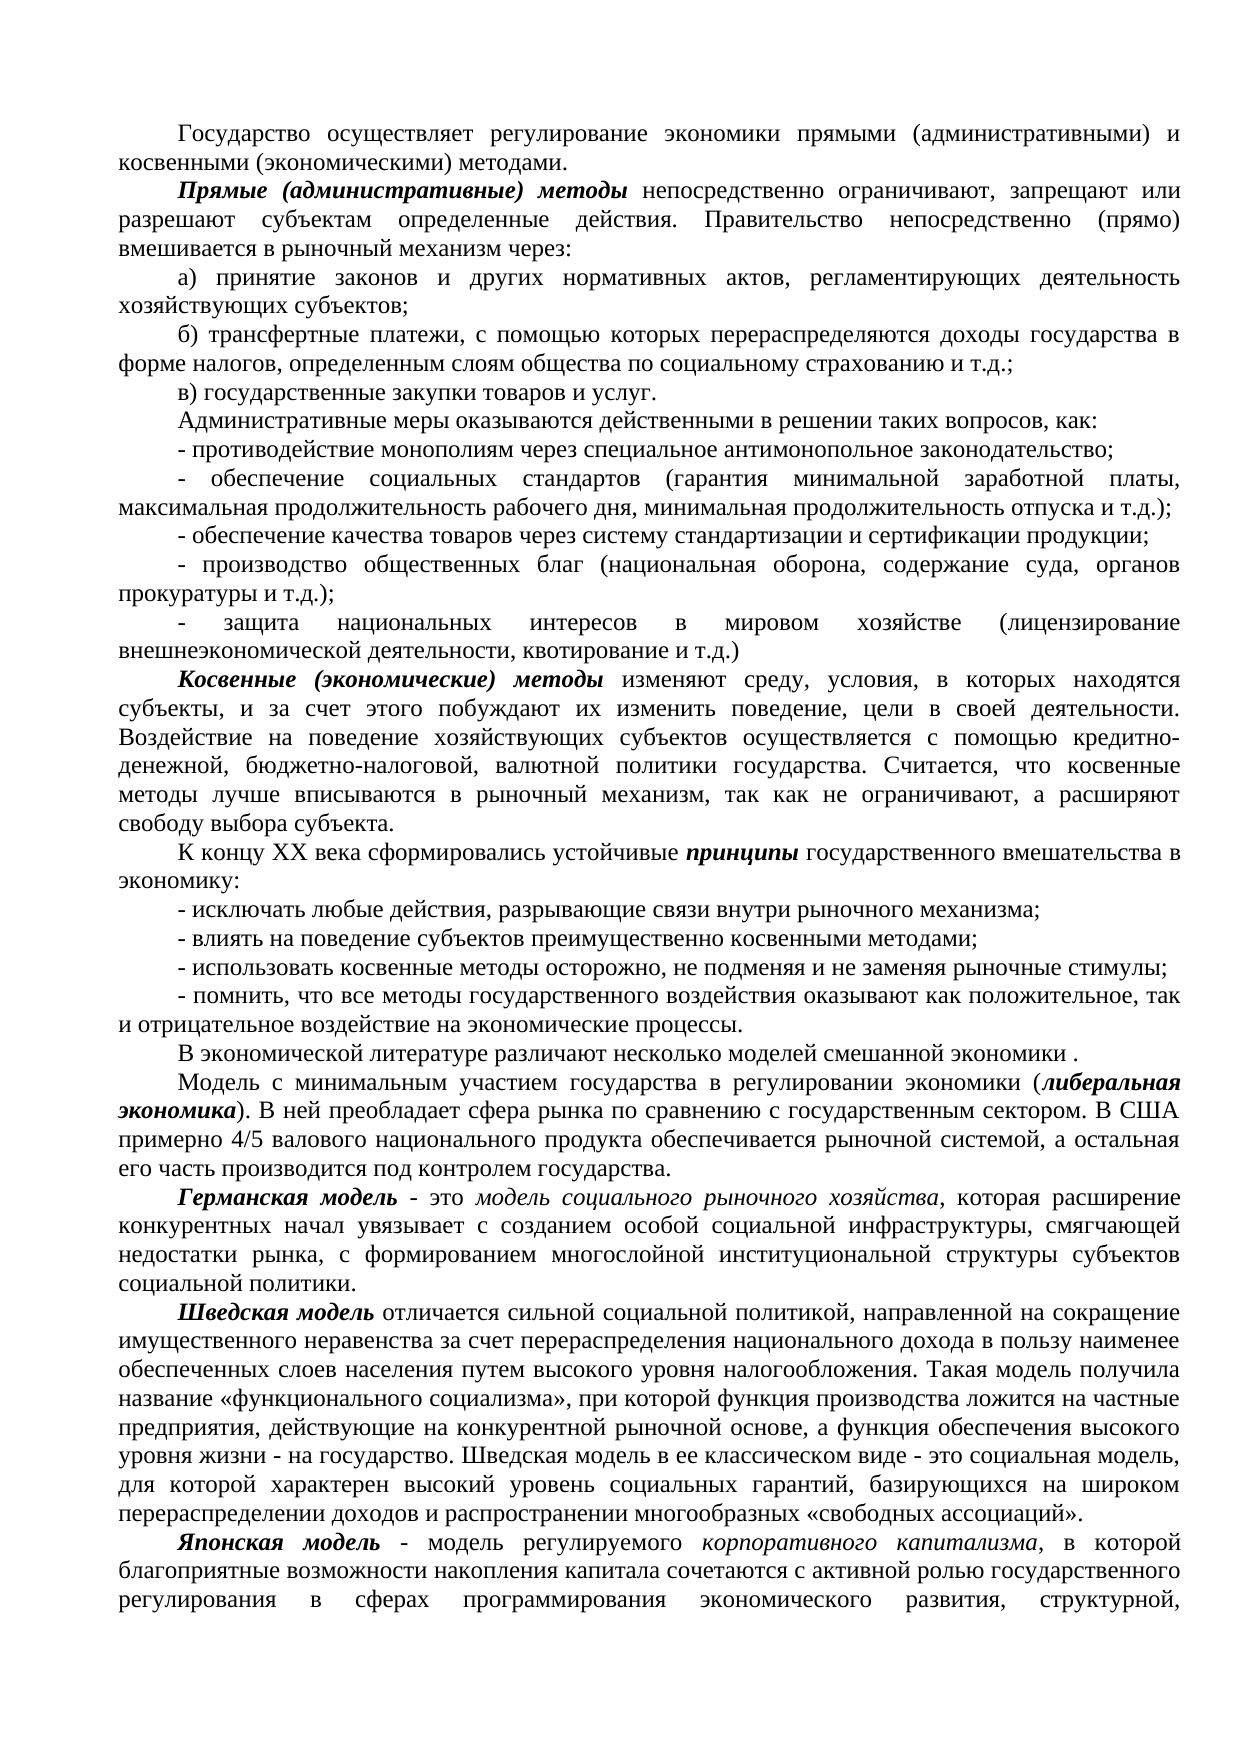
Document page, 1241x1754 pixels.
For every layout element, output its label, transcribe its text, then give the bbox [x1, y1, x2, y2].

text Модель с минимальным участием государства в регулировании экономики (либеральная экономика). В ней преобладает сфера рынка по сравнению с государственным сектором. В США примерно 4/5 валового национального продукта обеспечивается рыночной системой, а остальная его часть производится под контролем государства. [118, 1067, 1181, 1182]
text - исключать любые действия, разрывающие связи внутри рыночного механизма; [118, 894, 1181, 923]
text Государство осуществляет регулирование экономики прямыми (административными) и косвенными (экономическими) методами. [118, 118, 1181, 176]
text Шведская модель отличается сильной социальной политикой, направленной на сокращение имущественного неравенства за счет перераспределения национального дохода в пользу наименее обеспеченных слоев населения путем высокого уровня налогообложения. Такая модель получила название «функционального социализма», при которой функция производства ложится на частные предприятия, действующие на конкурентной рыночной основе, а функция обеспечения высокого уровня жизни - на государство. Шведская модель в ее классическом виде - это социальная модель, для которой характерен высокий уровень социальных гарантий, базирующихся на широком перераспределении доходов и распространении многообразных «свободных ассоциаций». [118, 1297, 1181, 1527]
text а) принятие законов и других нормативных актов, регламентирующих деятельность хозяйствующих субъектов; [118, 262, 1181, 319]
text В экономической литературе различают несколько моделей смешанной экономики . [118, 1038, 1181, 1067]
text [118, 1527, 1181, 1613]
text Косвенные (экономические) методы изменяют среду, условия, в которых находятся субъекты, и за счет этого побуждают их изменить поведение, цели в своей деятельности. Воздействие на поведение хозяйствующих субъектов осуществляется с помощью кредитно-денежной, бюджетно-налоговой, валютной политики государства. Считается, что косвенные методы лучше вписываются в рыночный механизм, так как не ограничивают, а расширяют свободу выбора субъекта. [118, 664, 1181, 837]
text - защита национальных интересов в мировом хозяйстве (лицензирование внешнеэкономической деятельности, квотирование и т.д.) [118, 607, 1181, 664]
text Германская модель - это модель социального рыночного хозяйства, которая расширение конкурентных начал увязывает с созданием особой социальной инфраструктуры, смягчающей недостатки рынка, с формированием многослойной институциональной структуры субъектов социальной политики. [118, 1182, 1181, 1297]
text Административные меры оказываются действенными в решении таких вопросов, как: [118, 406, 1181, 434]
text - влиять на поведение субъектов преимущественно косвенными методами; [118, 923, 1181, 952]
text - обеспечение качества товаров через систему стандартизации и сертификации продукции; [118, 521, 1181, 549]
text Прямые (административные) методы непосредственно ограничивают, запрещают или разрешают субъектам определенные действия. Правительство непосредственно (прямо) вмешивается в рыночный механизм через: [118, 176, 1181, 262]
text - обеспечение социальных стандартов (гарантия минимальной заработной платы, максимальная продолжительность рабочего дня, минимальная продолжительность отпуска и т.д.); [118, 463, 1181, 521]
text - помнить, что все методы государственного воздействия оказывают как положительное, так и отрицательное воздействие на экономические процессы. [118, 981, 1181, 1038]
text - противодействие монополиям через специальное антимонопольное законодательство; [118, 434, 1181, 463]
text в) государственные закупки товаров и услуг. [118, 377, 1181, 406]
text К концу ХХ века сформировались устойчивые принципы государственного вмешательства в экономику: [118, 837, 1181, 894]
text б) трансфертные платежи, с помощью которых перераспределяются доходы государства в форме налогов, определенным слоям общества по социальному страхованию и т.д.; [118, 319, 1181, 377]
text - использовать косвенные методы осторожно, не подменяя и не заменяя рыночные стимулы; [118, 952, 1181, 981]
text - производство общественных благ (национальная оборона, содержание суда, органов прокуратуры и т.д.); [118, 549, 1181, 607]
